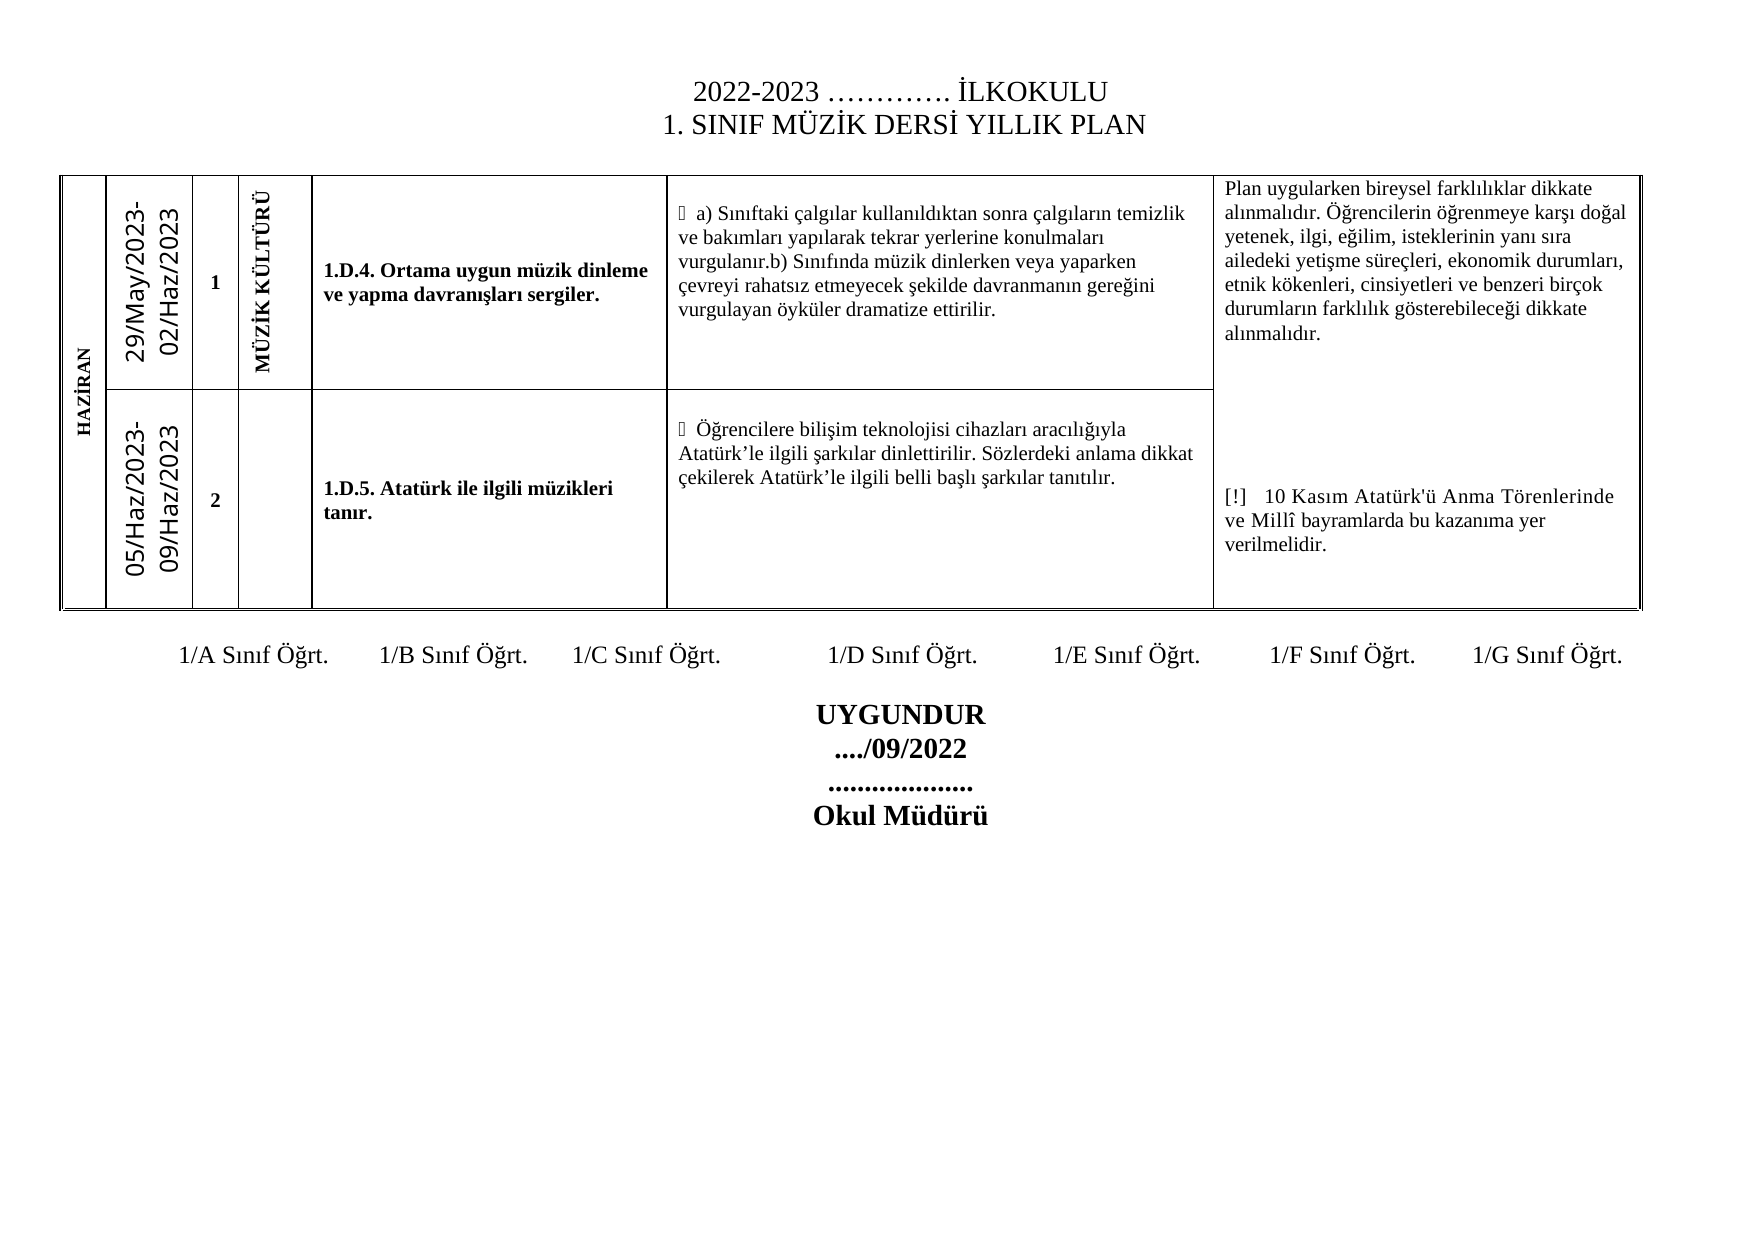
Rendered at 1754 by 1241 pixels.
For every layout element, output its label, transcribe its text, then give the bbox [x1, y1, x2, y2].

table_cell HAZİRAN [63, 176, 105, 608]
table_cell Plan uygularken bireysel farklılıklar dikkate alınmalıdır. Öğrencilerin öğrenmeye karşı doğal yetenek, ilgi, eğilim, isteklerinin yanı sıra ailedeki yetişme süreçleri, ekonomik durumları, etnik kökenleri, cinsiyetleri ve benzeri birçok durumların farklılık gösterebileceği dikkate alınmalıdır. [!] 10 Kasım Atatürk'ü Anma Törenlerinde ve Millî bayramlarda bu kazanıma yer verilmelidir. [1214, 176, 1639, 608]
table_cell MÜZİK KÜLTÜRÜ [239, 176, 311, 388]
table_cell 1 [193, 176, 238, 388]
text Okul Müdürü [148, 798, 1653, 832]
text UYGUNDUR [148, 697, 1653, 731]
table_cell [313, 176, 666, 388]
table_cell a) Sınıftaki çalgılar kullanıldıktan sonra çalgıların temizlik ve bakımları yapılarak tekrar yerlerine konulmaları vurgulanır.b) Sınıfında müzik dinlerken veya yaparken çevreyi rahatsız etmeyecek şekilde davranmanın gereğini vurgulayan öyküler dramatize ettirilir. [668, 176, 1213, 388]
text 1/A Sınıf Öğrt. 1/B Sınıf Öğrt. 1/C Sınıf Öğrt. 1/D Sınıf Öğrt. 1/E Sınıf Öğrt. 1/F Sınıf Öğrt. 1/G Sınıf Öğrt. [148, 640, 1653, 669]
table_cell 29/May/2023- 02/Haz/2023 [107, 176, 192, 388]
table_cell 05/Haz/2023-09/Haz/2023 [107, 390, 192, 608]
text .................... [148, 764, 1653, 798]
table_cell [239, 390, 311, 608]
table_cell Öğrencilere bilişim teknolojisi cihazları aracılığıyla Atatürk’le ilgili şarkılar dinlettirilir. Sözlerdeki anlama dikkat çekilerek Atatürk’le ilgili belli başlı şarkılar tanıtılır. [668, 390, 1213, 608]
table_cell 2 [193, 390, 238, 608]
text ..../09/2022 [148, 731, 1653, 764]
table_cell 1.D.5. Atatürk ile ilgili müzikleri tanır. [313, 390, 666, 608]
